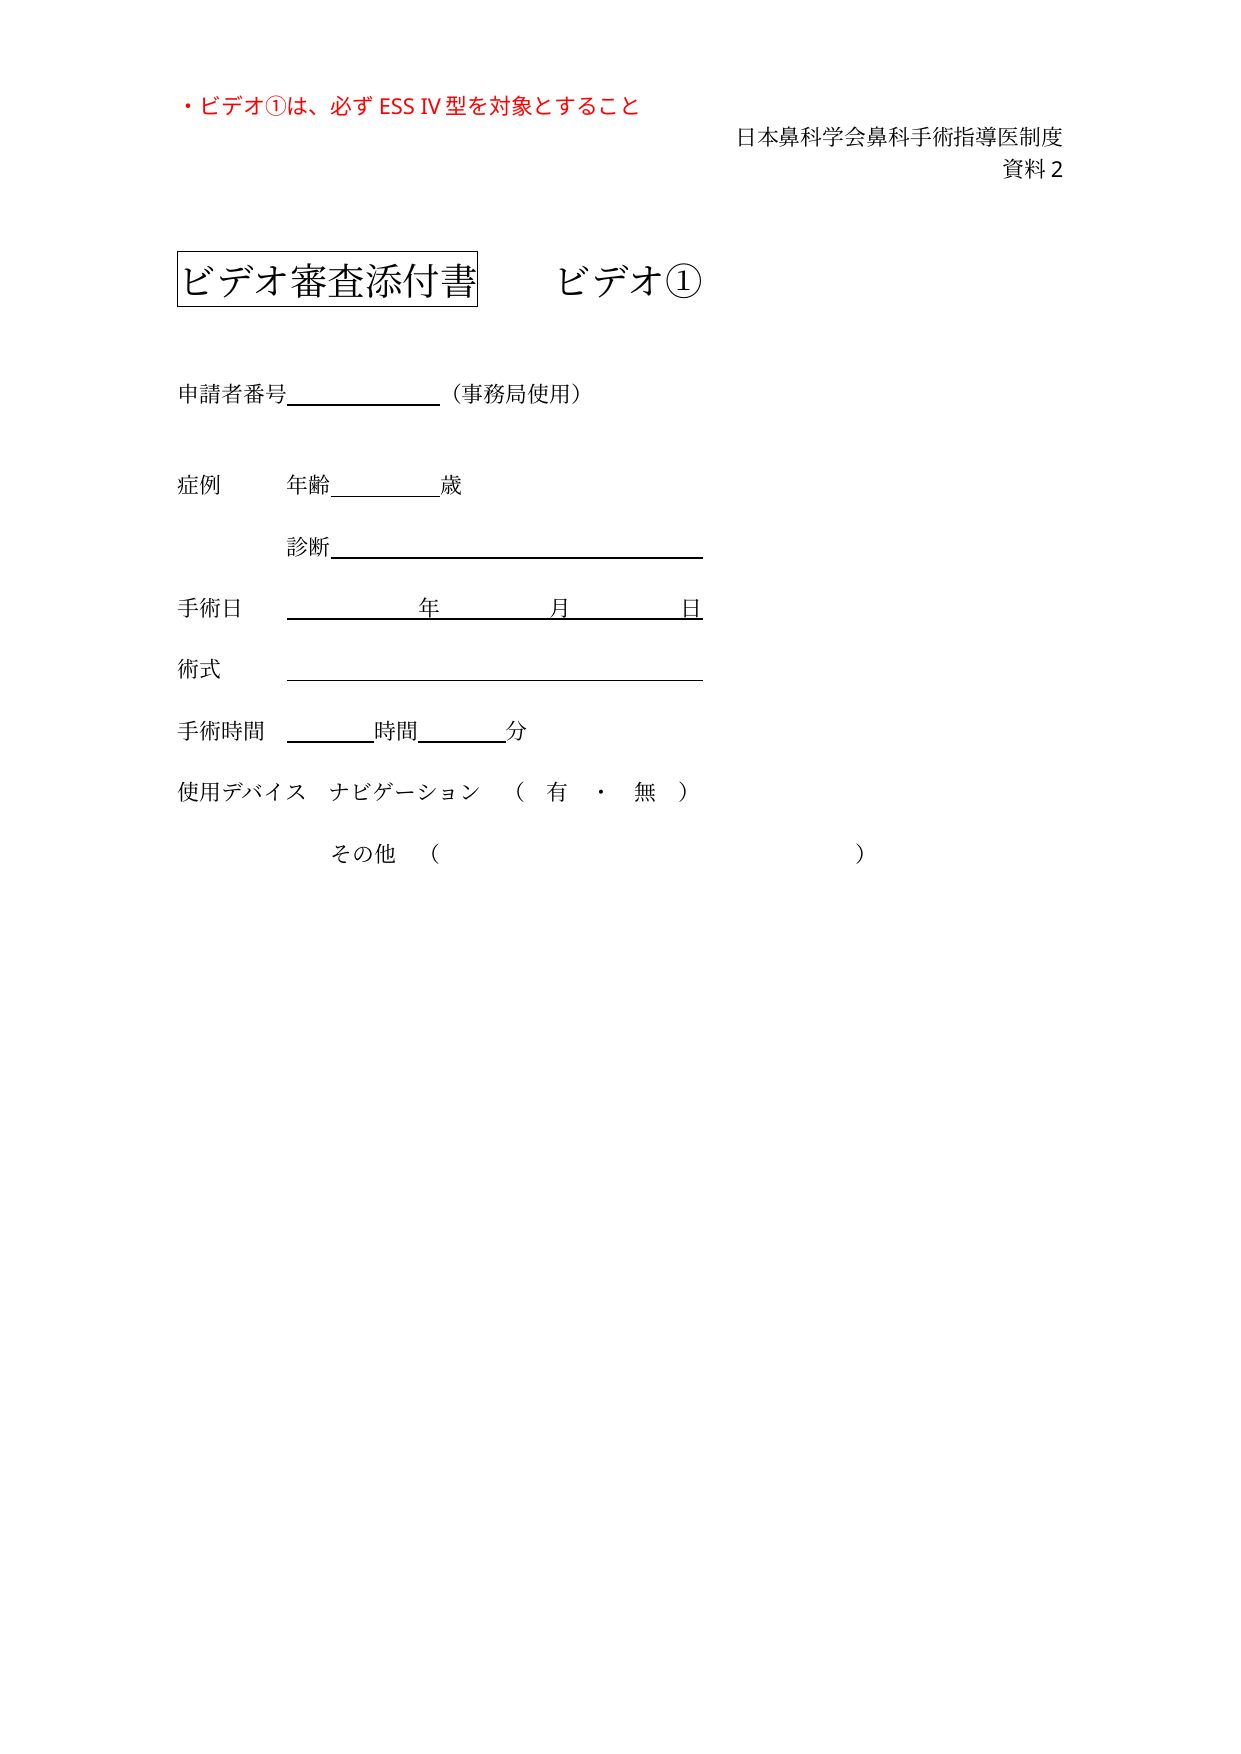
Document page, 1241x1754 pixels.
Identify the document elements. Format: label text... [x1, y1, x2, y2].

text 診断 [177, 523, 1063, 568]
text 症例 年齢 歳 [177, 462, 1063, 507]
text ビデオ審査添付書 ビデオ① [177, 233, 1063, 325]
text 手術時間 時間 分 [177, 707, 1063, 753]
text 手術日 年 月 日 [177, 584, 1063, 630]
text 使用デバイス ナビゲーション （ 有 ・ 無 ） [177, 768, 1063, 814]
text 申請者番号 （事務局使用） [177, 370, 1063, 416]
text 術式 [177, 646, 1063, 691]
text その他 （ ） [177, 830, 1063, 875]
